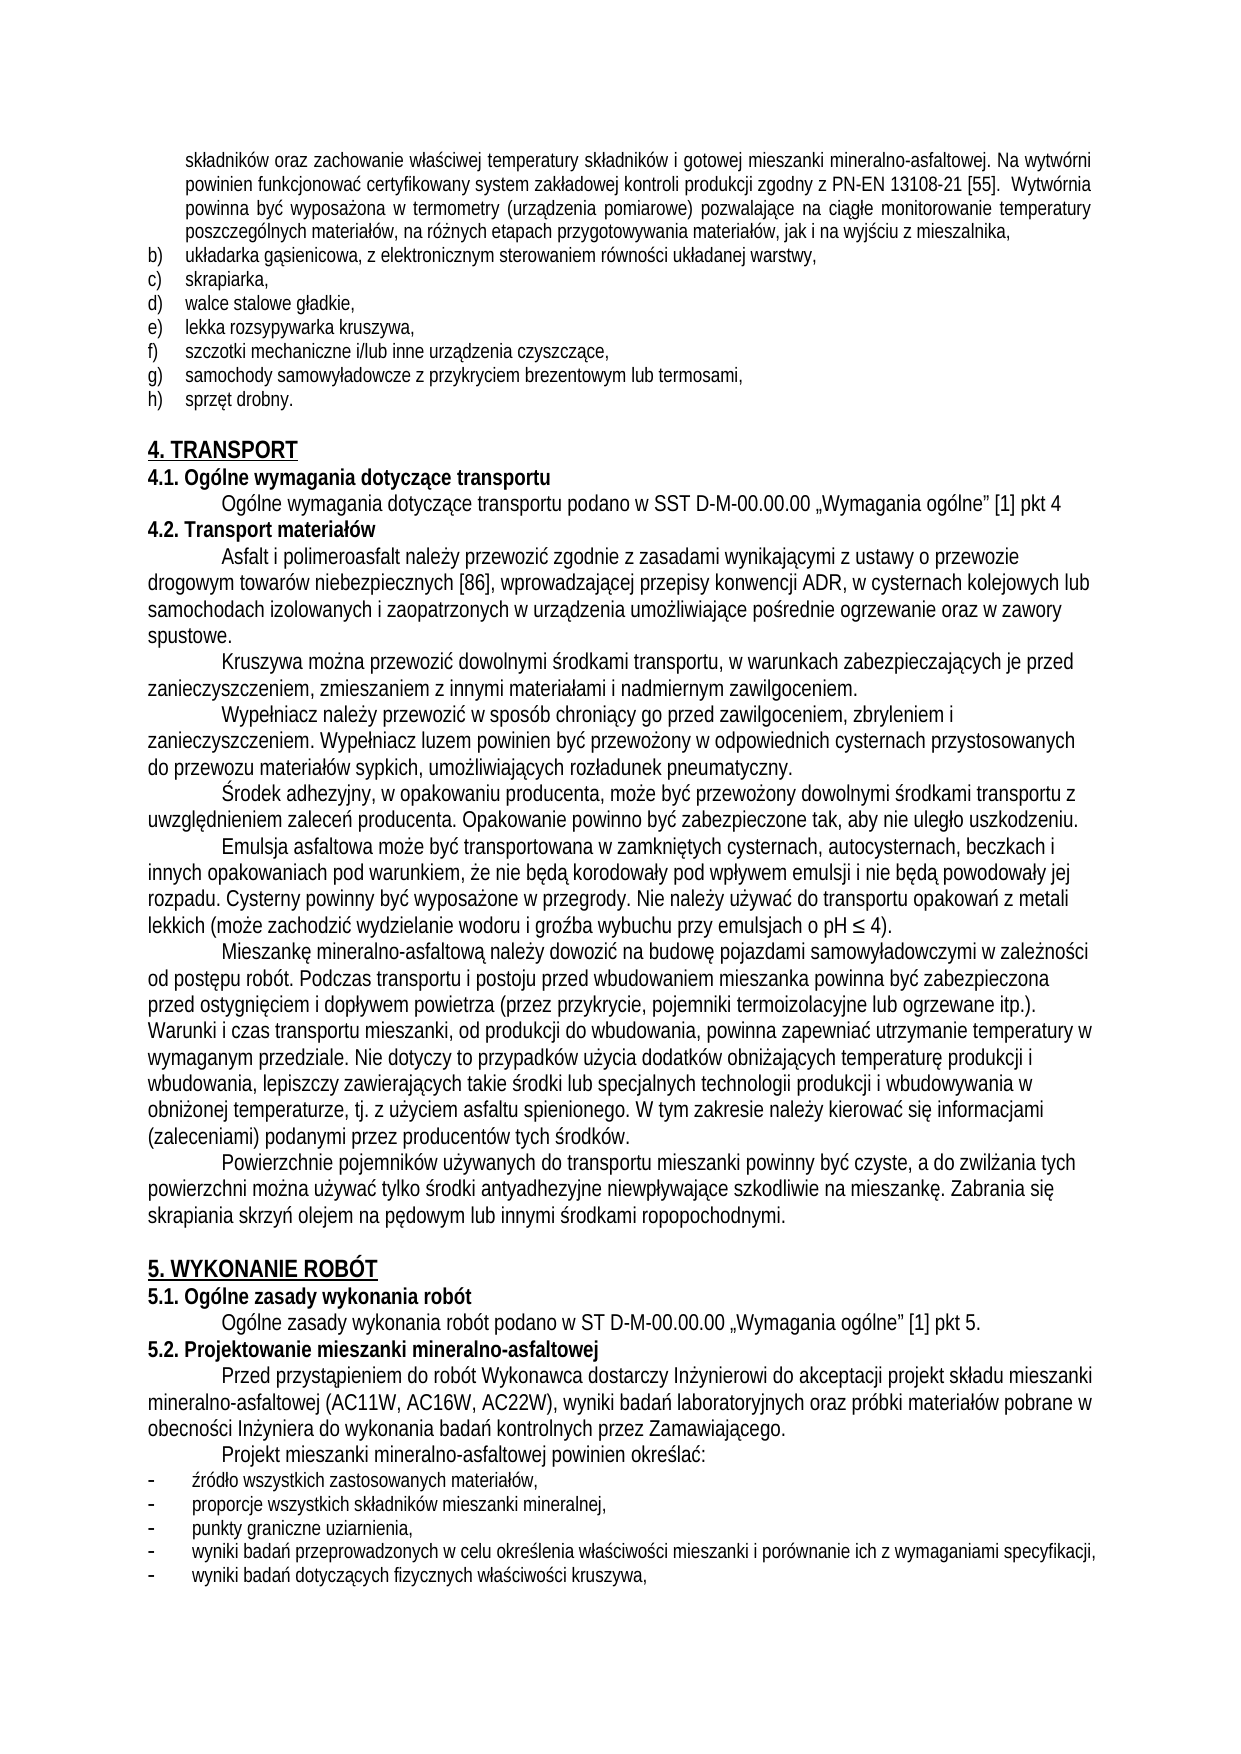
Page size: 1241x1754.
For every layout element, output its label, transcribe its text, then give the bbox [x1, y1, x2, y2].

text Przed przystąpieniem do robót Wykonawca dostarczy Inżynierowi do akceptacji projekt składu mieszanki mineralno-asfaltowej (AC11W, AC16W, AC22W), wyniki badań laboratoryjnych oraz próbki materiałów pobrane w obecności Inżyniera do wykonania badań kontrolnych przez Zamawiającego. [148, 1362, 1099, 1441]
list walce stalowe gładkie, [148, 291, 1093, 315]
list skrapiarka, [148, 267, 1093, 291]
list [148, 148, 1093, 243]
list źródło wszystkich zastosowanych materiałów, [148, 1467, 1099, 1491]
list wyniki badań dotyczących fizycznych właściwości kruszywa, [148, 1563, 1099, 1587]
subtitle 5.1. Ogólne zasady wykonania robót [148, 1283, 1093, 1309]
subtitle 4.1. Ogólne wymagania dotyczące transportu [148, 464, 1093, 490]
text Projekt mieszanki mineralno-asfaltowej powinien określać: [148, 1441, 1099, 1467]
text Asfalt i polimeroasfalt należy przewozić zgodnie z zasadami wynikającymi z ustawy o przewozie drogowym towarów niebezpiecznych [86], wprowadzającej przepisy konwencji ADR, w cysternach kolejowych lub samochodach izolowanych i zaopatrzonych w urządzenia umożliwiające pośrednie ogrzewanie oraz w zawory spustowe. [148, 543, 1093, 648]
text Kruszywa można przewozić dowolnymi środkami transportu, w warunkach zabezpieczających je przed zanieczyszczeniem, zmieszaniem z innymi materiałami i nadmiernym zawilgoceniem. [148, 648, 1093, 701]
list układarka gąsienicowa, z elektronicznym sterowaniem równości układanej warstwy, [148, 243, 1093, 267]
subtitle 5.2. Projektowanie mieszanki mineralno-asfaltowej [148, 1336, 1093, 1362]
text Wypełniacz należy przewozić w sposób chroniący go przed zawilgoceniem, zbryleniem i zanieczyszczeniem. Wypełniacz luzem powinien być przewożony w odpowiednich cysternach przystosowanych do przewozu materiałów sypkich, umożliwiających rozładunek pneumatyczny. [148, 701, 1093, 780]
list lekka rozsypywarka kruszywa, [148, 315, 1093, 339]
list Ogólne wymagania dotyczące transportu podano w SST D-M-00.00.00 „Wymagania ogólne” [1] pkt 4 [148, 490, 1093, 516]
list Ogólne zasady wykonania robót podano w ST D-M-00.00.00 „Wymagania ogólne” [1] pkt 5. [148, 1309, 1093, 1336]
list sprzęt drobny. [148, 387, 1093, 411]
text Powierzchnie pojemników używanych do transportu mieszanki powinny być czyste, a do zwilżania tych powierzchni można używać tylko środki antyadhezyjne niewpływające szkodliwie na mieszankę. Zabrania się skrapiania skrzyń olejem na pędowym lub innymi środkami ropopochodnymi. [148, 1149, 1093, 1228]
text Mieszankę mineralno-asfaltową należy dowozić na budowę pojazdami samowyładowczymi w zależności od postępu robót. Podczas transportu i postoju przed wbudowaniem mieszanka powinna być zabezpieczona przed ostygnięciem i dopływem powietrza (przez przykrycie, pojemniki termoizolacyjne lub ogrzewane itp.). Warunki i czas transportu mieszanki, od produkcji do wbudowania, powinna zapewniać utrzymanie temperatury w wymaganym przedziale. Nie dotyczy to przypadków użycia dodatków obniżających temperaturę produkcji i wbudowania, lepiszczy zawierających takie środki lub specjalnych technologii produkcji i wbudowywania w obniżonej temperaturze, tj. z użyciem asfaltu spienionego. W tym zakresie należy kierować się informacjami (zaleceniami) podanymi przez producentów tych środków. [148, 938, 1093, 1149]
subtitle 4. TRANSPORT [148, 435, 1093, 464]
text Emulsja asfaltowa może być transportowana w zamkniętych cysternach, autocysternach, beczkach i innych opakowaniach pod warunkiem, że nie będą korodowały pod wpływem emulsji i nie będą powodowały jej rozpadu. Cysterny powinny być wyposażone w przegrody. Nie należy używać do transportu opakowań z metali lekkich (może zachodzić wydzielanie wodoru i groźba wybuchu przy emulsjach o pH ≤ 4). [148, 833, 1093, 938]
subtitle 5. WYKONANIE ROBÓT [148, 1254, 1093, 1283]
list punkty graniczne uziarnienia, [148, 1515, 1099, 1539]
list wyniki badań przeprowadzonych w celu określenia właściwości mieszanki i porównanie ich z wymaganiami specyfikacji, [148, 1539, 1099, 1563]
list samochody samowyładowcze z przykryciem brezentowym lub termosami, [148, 363, 1093, 387]
subtitle 4.2. Transport materiałów [148, 516, 1093, 543]
text Środek adhezyjny, w opakowaniu producenta, może być przewożony dowolnymi środkami transportu z uwzględnieniem zaleceń producenta. Opakowanie powinno być zabezpieczone tak, aby nie uległo uszkodzeniu. [148, 780, 1093, 833]
list szczotki mechaniczne i/lub inne urządzenia czyszczące, [148, 339, 1093, 363]
list proporcje wszystkich składników mieszanki mineralnej, [148, 1491, 1099, 1515]
